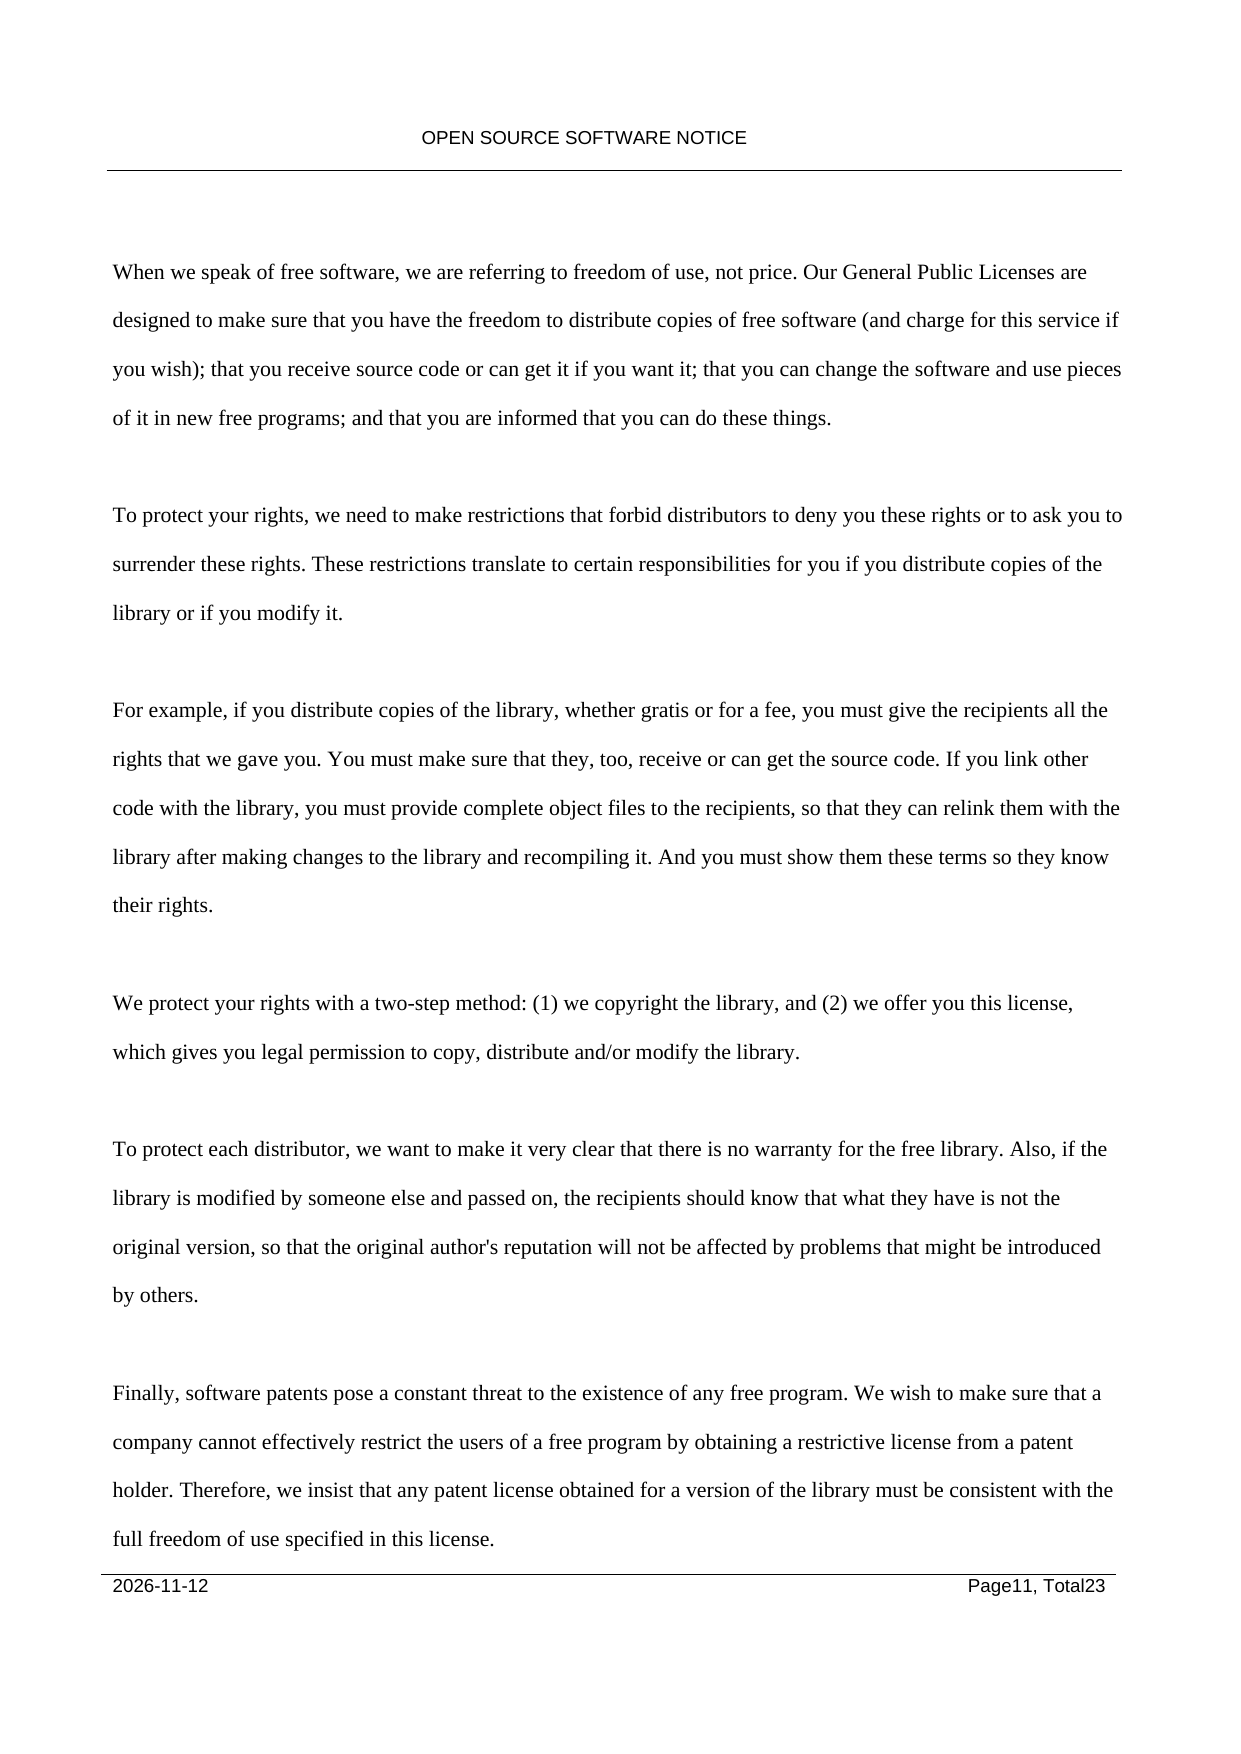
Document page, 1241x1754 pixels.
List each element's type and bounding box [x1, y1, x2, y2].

text [112, 206, 1128, 1555]
